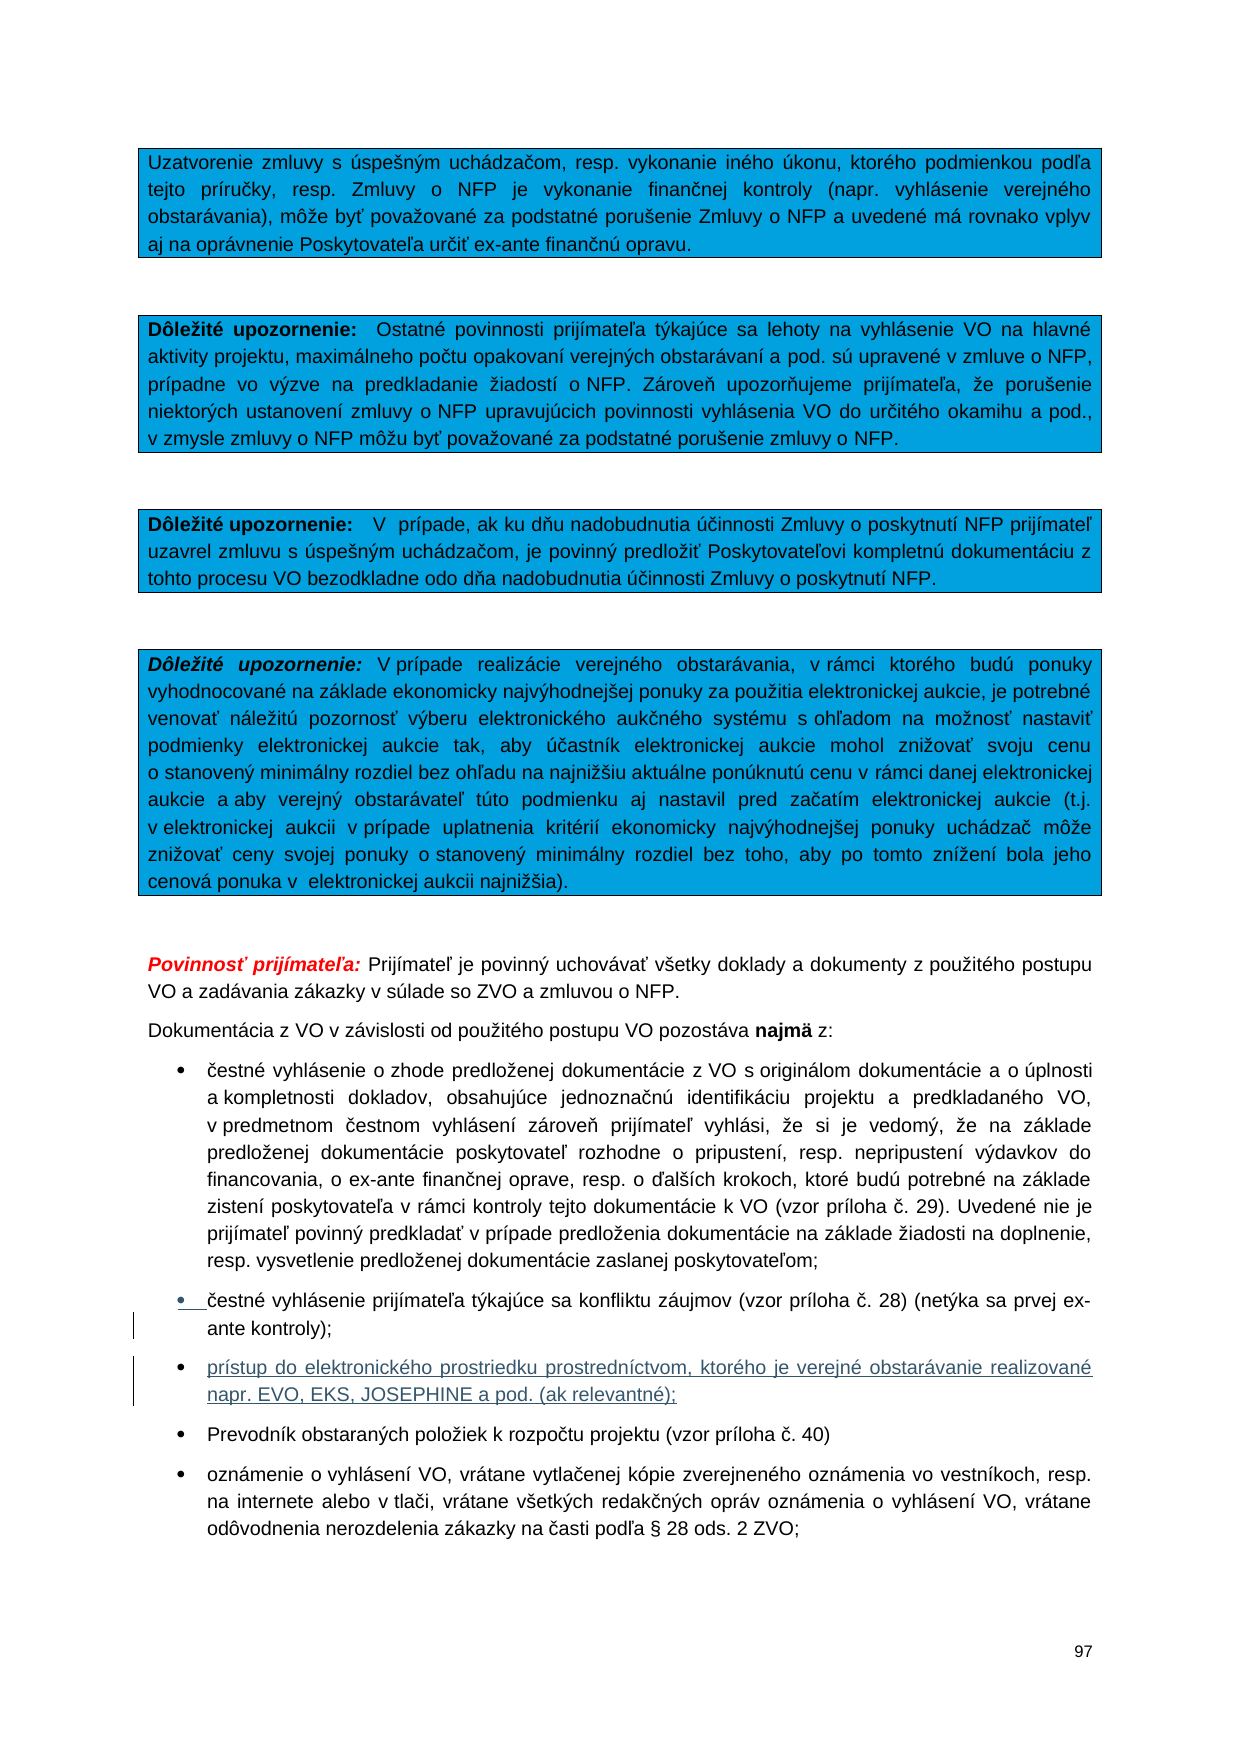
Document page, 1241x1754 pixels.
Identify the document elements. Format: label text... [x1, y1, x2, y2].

text Povinnosť prijímateľa: Prijímateľ je povinný uchovávať všetky doklady a dokumenty z použitého postupu VO a zadávania zákazky v súlade so ZVO a zmluvou o NFP. [148, 952, 1092, 1002]
text Uzatvorenie zmluvy s úspešným uchádzačom, resp. vykonanie iného úkonu, ktorého podmienkou podľa tejto príručky, resp. Zmluvy o NFP je vykonanie finančnej kontroly (napr. vyhlásenie verejného obstarávania), môže byť považované za podstatné porušenie Zmluvy o NFP a uvedené má rovnako vplyv aj na oprávnenie Poskytovateľa určiť ex-ante finančnú opravu. [139, 149, 1101, 257]
text Dôležité upozornenie: V prípade, ak ku dňu nadobudnutia účinnosti Zmluvy o poskytnutí NFP prijímateľ uzavrel zmluvu s úspešným uchádzačom, je povinný predložiť Poskytovateľovi kompletnú dokumentáciu z tohto procesu VO bezodkladne odo dňa nadobudnutia účinnosti Zmluvy o poskytnutí NFP. [139, 510, 1101, 592]
text Dôležité upozornenie: V prípade realizácie verejného obstarávania, v rámci ktorého budú ponuky vyhodnocované na základe ekonomicky najvýhodnejšej ponuky za použitia elektronickej aukcie, je potrebné venovať náležitú pozornosť výberu elektronického aukčného systému s ohľadom na možnosť nastaviť podmienky elektronickej aukcie tak, aby účastník elektronickej aukcie mohol znižovať svoju cenu o stanovený minimálny rozdiel bez ohľadu na najnižšiu aktuálne ponúknutú cenu v rámci danej elektronickej aukcie a aby verejný obstarávateľ túto podmienku aj nastavil pred začatím elektronickej aukcie (t.j. v elektronickej aukcii v prípade uplatnenia kritérií ekonomicky najvýhodnejšej ponuky uchádzač môže znižovať ceny svojej ponuky o stanovený minimálny rozdiel bez toho, aby po tomto znížení bola jeho cenová ponuka v elektronickej aukcii najnižšia). [139, 650, 1101, 895]
text Dokumentácia z VO v závislosti od použitého postupu VO pozostáva najmä z: [148, 1019, 1092, 1042]
text čestné vyhlásenie o zhode predloženej dokumentácie z VO s originálom dokumentácie a o úplnosti a kompletnosti dokladov, obsahujúce jednoznačnú identifikáciu projektu a predkladaného VO, v predmetnom čestnom vyhlásení zároveň prijímateľ vyhlási, že si je vedomý, že na základe predloženej dokumentácie poskytovateľ rozhodne o pripustení, resp. nepripustení výdavkov do financovania, o ex-ante finančnej oprave, resp. o ďalších krokoch, ktoré budú potrebné na základe zistení poskytovateľa v rámci kontroly tejto dokumentácie k VO (vzor príloha č. 29). Uvedené nie je prijímateľ povinný predkladať v prípade predloženia dokumentácie na základe žiadosti na doplnenie, resp. vysvetlenie predloženej dokumentácie zaslanej poskytovateľom; [177, 1059, 1092, 1272]
text čestné vyhlásenie prijímateľa týkajúce sa konfliktu záujmov (vzor príloha č. 28) (netýka sa prvej ex-ante kontroly); [177, 1289, 1092, 1339]
text Prevodník obstaraných položiek k rozpočtu projektu (vzor príloha č. 40) [177, 1423, 1092, 1446]
text Dôležité upozornenie: Ostatné povinnosti prijímateľa týkajúce sa lehoty na vyhlásenie VO na hlavné aktivity projektu, maximálneho počtu opakovaní verejných obstarávaní a pod. sú upravené v zmluve o NFP, prípadne vo výzve na predkladanie žiadostí o NFP. Zároveň upozorňujeme prijímateľa, že porušenie niektorých ustanovení zmluvy o NFP upravujúcich povinnosti vyhlásenia VO do určitého okamihu a pod., v zmysle zmluvy o NFP môžu byť považované za podstatné porušenie zmluvy o NFP. [139, 316, 1101, 452]
text oznámenie o vyhlásení VO, vrátane vytlačenej kópie zverejneného oznámenia vo vestníkoch, resp. na internete alebo v tlači, vrátane všetkých redakčných opráv oznámenia o vyhlásení VO, vrátane odôvodnenia nerozdelenia zákazky na časti podľa § 28 ods. 2 ZVO; [177, 1463, 1092, 1540]
